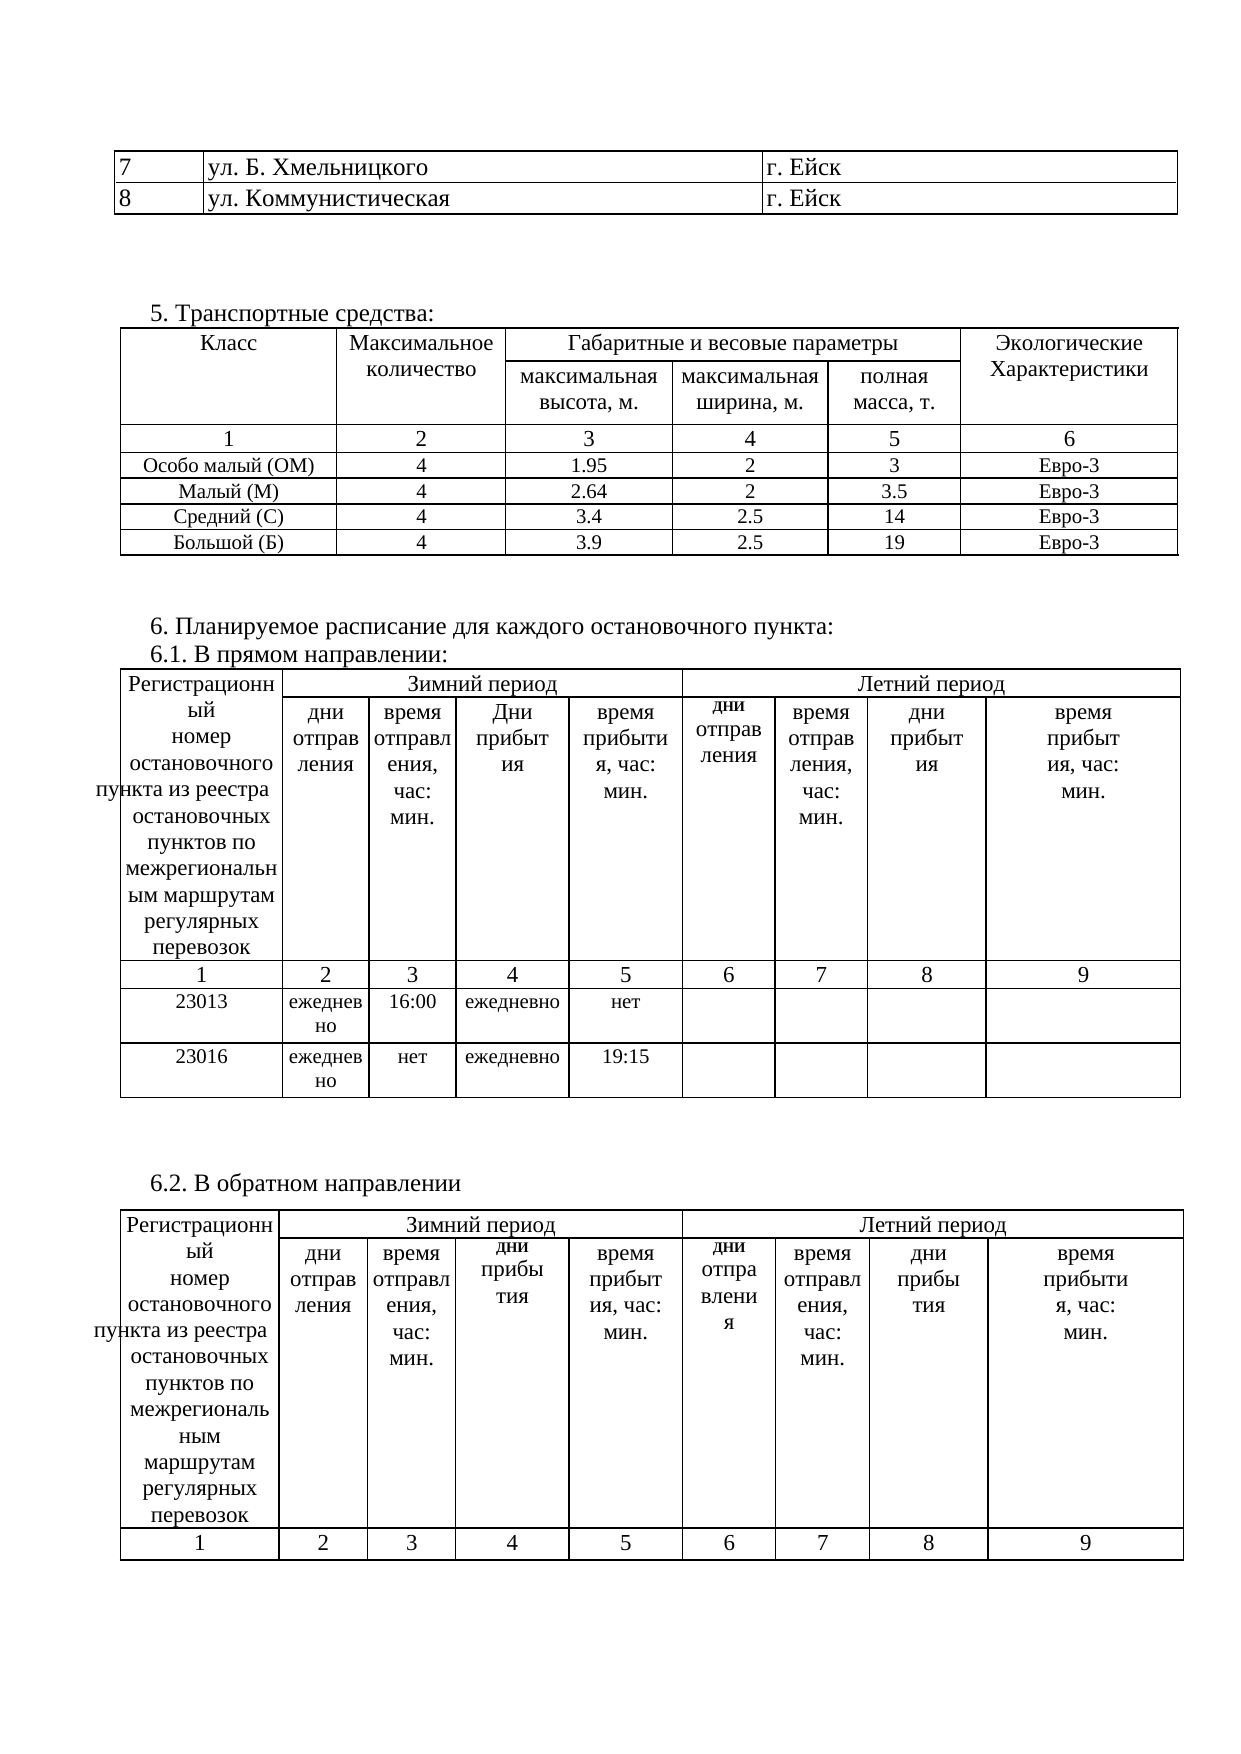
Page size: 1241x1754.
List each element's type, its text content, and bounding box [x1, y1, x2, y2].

table_header Экологические Характеристики [961, 329, 1177, 424]
table_cell 2.5 [673, 505, 827, 528]
table_cell 1 [121, 425, 336, 452]
table_cell 2.64 [506, 479, 672, 503]
table_cell нет [370, 1044, 455, 1096]
table_header Летний период [683, 670, 1180, 696]
text 6.2. В обратном направлении [150, 1168, 1090, 1197]
table_cell дни прибыт ия [868, 698, 985, 960]
table_cell 6 [961, 425, 1177, 452]
table_cell Дни прибыт ия [457, 698, 568, 960]
table_cell полная масса, т. [829, 362, 960, 424]
table_cell 19:15 [570, 1044, 682, 1096]
text 5. Транспортные средства: [150, 298, 1090, 327]
table_cell 2.5 [673, 530, 827, 554]
table_cell ул. Б. Хмельницкого [204, 152, 762, 181]
table_cell 6 [683, 1529, 775, 1559]
table_cell 4 [673, 425, 827, 452]
table_cell 7 [776, 961, 867, 988]
table_cell [987, 989, 1180, 1042]
table_cell дни отправ ления [280, 1239, 367, 1527]
text 6.1. В прямом направлении: [150, 639, 1090, 668]
table_cell время отправл ения, час: мин. [776, 1239, 869, 1527]
table_cell 14 [829, 505, 960, 528]
table_header Зимний период [280, 1211, 682, 1237]
table_cell 3 [506, 425, 672, 452]
table_cell [868, 1044, 985, 1096]
table_cell время прибыти я, час: мин. [570, 698, 682, 960]
table_cell [776, 1044, 867, 1096]
table_cell Евро-3 [961, 530, 1177, 554]
table_cell 1.95 [506, 453, 672, 477]
table_cell время прибыт ия, час: мин. [987, 698, 1180, 960]
table_cell 16:00 [370, 989, 455, 1042]
table_cell 8 [870, 1529, 987, 1559]
table_cell время отправл ения, час: мин. [368, 1239, 455, 1527]
table_header Максимальное количество [337, 329, 505, 424]
table_cell время прибыт ия, час: мин. [570, 1239, 682, 1527]
table_header Зимний период [283, 670, 682, 696]
table_cell 9 [989, 1529, 1183, 1559]
table_cell 2 [280, 1529, 367, 1559]
table_cell максимальная высота, м. [506, 362, 672, 424]
table_header Габаритные и весовые параметры [506, 329, 960, 360]
table_cell Средний (С) [121, 505, 336, 528]
table_cell максимальная ширина, м. [673, 362, 827, 424]
table_cell 3.9 [506, 530, 672, 554]
table_cell ежедневно [457, 1044, 568, 1096]
table_header Летний период [683, 1211, 1183, 1237]
table_cell 1 [121, 1529, 278, 1559]
table_cell 4 [337, 453, 505, 477]
table_cell ул. Коммунистическая [204, 183, 762, 213]
table_cell 7 [115, 152, 203, 181]
table_cell 4 [456, 1529, 568, 1559]
table_cell ежедневно [283, 1044, 368, 1096]
text 6. Планируемое расписание для каждого остановочного пункта: [150, 611, 1090, 639]
table_cell 23013 [121, 989, 282, 1042]
table_cell 5 [570, 1529, 682, 1559]
table_cell 4 [337, 479, 505, 503]
table_cell ДНИ отправ ления [683, 698, 774, 960]
table_cell ДНИ прибы тия [456, 1239, 568, 1527]
table_cell 3 [829, 453, 960, 477]
table_cell Большой (Б) [121, 530, 336, 554]
table_cell [683, 1044, 774, 1096]
table_cell 8 [115, 183, 203, 213]
table_cell 19 [829, 530, 960, 554]
table_cell 5 [570, 961, 682, 988]
table_cell г. Ейск [763, 152, 1177, 181]
table_cell Особо малый (ОМ) [121, 453, 336, 477]
table_cell 2 [337, 425, 505, 452]
table_cell Евро-3 [961, 453, 1177, 477]
table_cell [776, 989, 867, 1042]
table_cell время отправ ления, час: мин. [776, 698, 867, 960]
table_cell 4 [457, 961, 568, 988]
table_cell 3 [370, 961, 455, 988]
table_header Регистрационный номер остановочного пункта из реестра остановочных пунктов по межрегиональным маршрутам регулярных перевозок [121, 670, 282, 960]
table_cell время прибыти я, час: мин. [989, 1239, 1183, 1527]
table_cell Евро-3 [961, 505, 1177, 528]
table_cell [683, 989, 774, 1042]
table_cell 23016 [121, 1044, 282, 1096]
table_cell 4 [337, 530, 505, 554]
table_cell 2 [283, 961, 368, 988]
table_cell дни отправ ления [283, 698, 368, 960]
table_cell Малый (М) [121, 479, 336, 503]
table_cell г. Ейск [763, 181, 1177, 213]
table_cell 6 [683, 961, 774, 988]
table_cell дни прибы тия [870, 1239, 987, 1527]
table_cell 5 [829, 425, 960, 452]
table_cell 3.5 [829, 479, 960, 503]
table_cell время отправл ения, час: мин. [370, 698, 455, 960]
table_cell Евро-3 [961, 479, 1177, 503]
table_cell 4 [337, 505, 505, 528]
table_cell 1 [121, 961, 282, 988]
table_cell 7 [776, 1529, 869, 1559]
table_cell ДНИ отпра влени я [683, 1239, 775, 1527]
table_cell 8 [868, 961, 985, 988]
table_cell [987, 1044, 1180, 1096]
table_cell ежедневно [457, 989, 568, 1042]
table_cell 2 [673, 453, 827, 477]
table_header Класс [121, 329, 336, 424]
table_cell [868, 989, 985, 1042]
table_cell 3.4 [506, 505, 672, 528]
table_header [121, 1211, 278, 1527]
table_cell 2 [673, 479, 827, 503]
table_cell 9 [987, 961, 1180, 988]
table_cell нет [570, 989, 682, 1042]
table_cell 3 [368, 1529, 455, 1559]
table_cell ежедневно [283, 989, 368, 1042]
